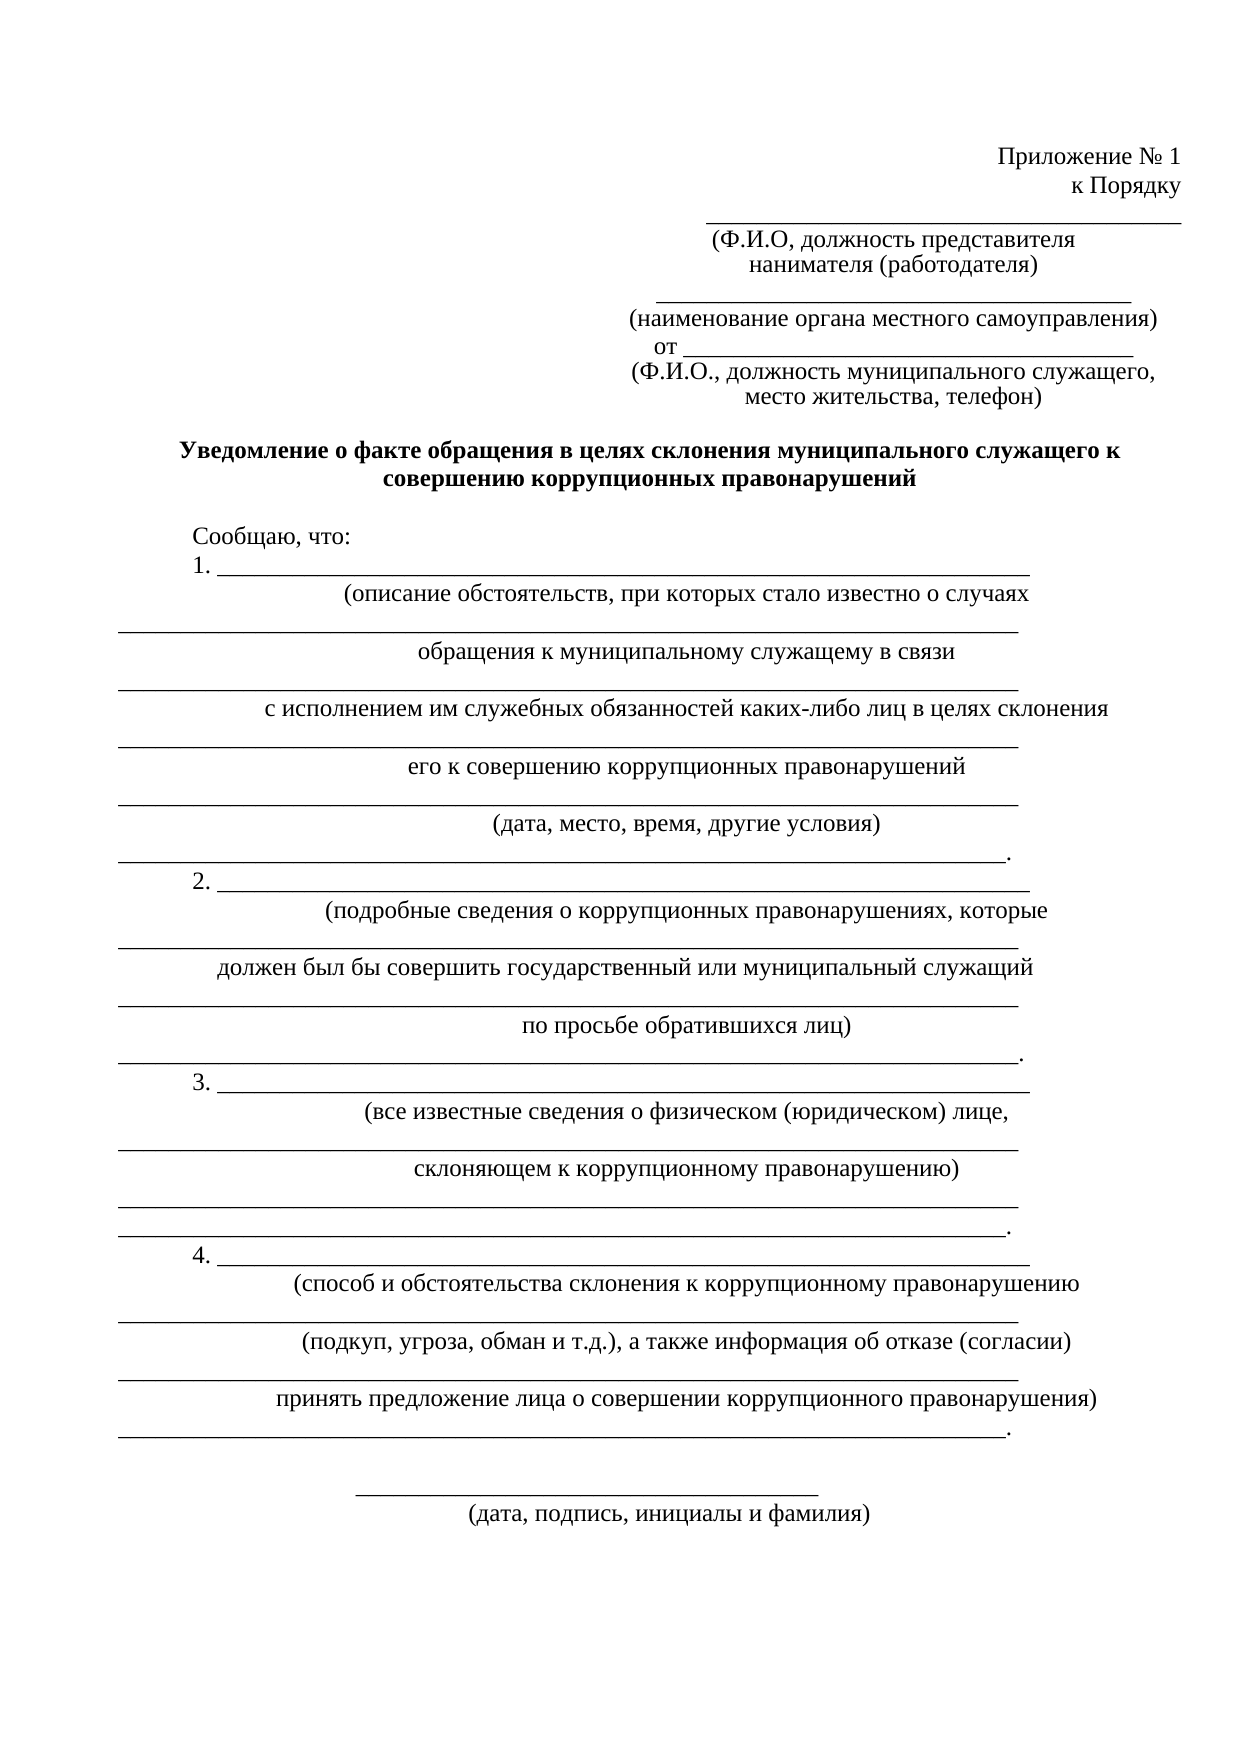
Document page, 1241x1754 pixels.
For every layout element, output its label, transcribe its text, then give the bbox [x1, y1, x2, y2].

text ________________________________________________________________________ [118, 722, 1181, 751]
text принять предложение лица о совершении коррупционного правонарушения) [118, 1383, 1181, 1412]
text должен был бы совершить государственный или муниципальный служащий [118, 952, 1181, 981]
text с исполнением им служебных обязанностей каких-либо лиц в целях склонения [118, 693, 1181, 722]
text нанимателя (работодателя) [606, 252, 1181, 277]
text ________________________________________________________________________ [118, 1125, 1181, 1153]
text ______________________________________ [606, 277, 1181, 306]
text 4. _________________________________________________________________ [118, 1240, 1181, 1268]
text Уведомление о факте обращения в целях склонения муниципального служащего к совершению коррупционных правонарушений [118, 435, 1181, 492]
text (способ и обстоятельства склонения к коррупционному правонарушению [118, 1268, 1181, 1297]
text ________________________________________________________________________ [118, 665, 1181, 693]
text _______________________________________________________________________. [118, 1211, 1181, 1240]
text (Ф.И.О., должность муниципального служащего, место жительства, телефон) [606, 360, 1181, 410]
text ________________________________________________________________________ [118, 607, 1181, 636]
text ________________________________________________________________________ [118, 780, 1181, 808]
text 3. _________________________________________________________________ [118, 1067, 1181, 1096]
text (Ф.И.О, должность представителя [606, 227, 1181, 252]
text (все известные сведения о физическом (юридическом) лице, [118, 1096, 1181, 1125]
text обращения к муниципальному служащему в связи [118, 636, 1181, 665]
text (дата, подпись, инициалы и фамилия) [118, 1498, 1181, 1527]
text ________________________________________________________________________. [118, 1038, 1181, 1067]
text ________________________________________________________________________ [118, 1297, 1181, 1326]
text ________________________________________________________________________ [118, 1355, 1181, 1383]
text (наименование органа местного самоуправления) [606, 306, 1181, 331]
text _____________________________________ [118, 1470, 1181, 1498]
text _______________________________________________________________________. [118, 837, 1181, 866]
text _______________________________________________________________________. [118, 1412, 1181, 1441]
text Приложение № 1 [606, 141, 1181, 170]
text ________________________________________________________________________ [118, 1182, 1181, 1211]
text от ____________________________________ [606, 331, 1181, 360]
text Сообщаю, что: [118, 521, 1181, 550]
text по просьбе обратившихся лиц) [118, 1010, 1181, 1038]
text 1. _________________________________________________________________ [118, 550, 1181, 578]
text (описание обстоятельств, при которых стало известно о случаях [118, 578, 1181, 607]
text его к совершению коррупционных правонарушений [118, 751, 1181, 780]
text (подробные сведения о коррупционных правонарушениях, которые [118, 895, 1181, 923]
text ________________________________________________________________________ [118, 923, 1181, 952]
text 2. _________________________________________________________________ [118, 866, 1181, 895]
text к Порядку [606, 170, 1181, 198]
text склоняющем к коррупционному правонарушению) [118, 1153, 1181, 1182]
text (дата, место, время, другие условия) [118, 808, 1181, 837]
text ______________________________________ [606, 198, 1181, 227]
text ________________________________________________________________________ [118, 981, 1181, 1010]
text (подкуп, угроза, обман и т.д.), а также информация об отказе (согласии) [118, 1326, 1181, 1355]
